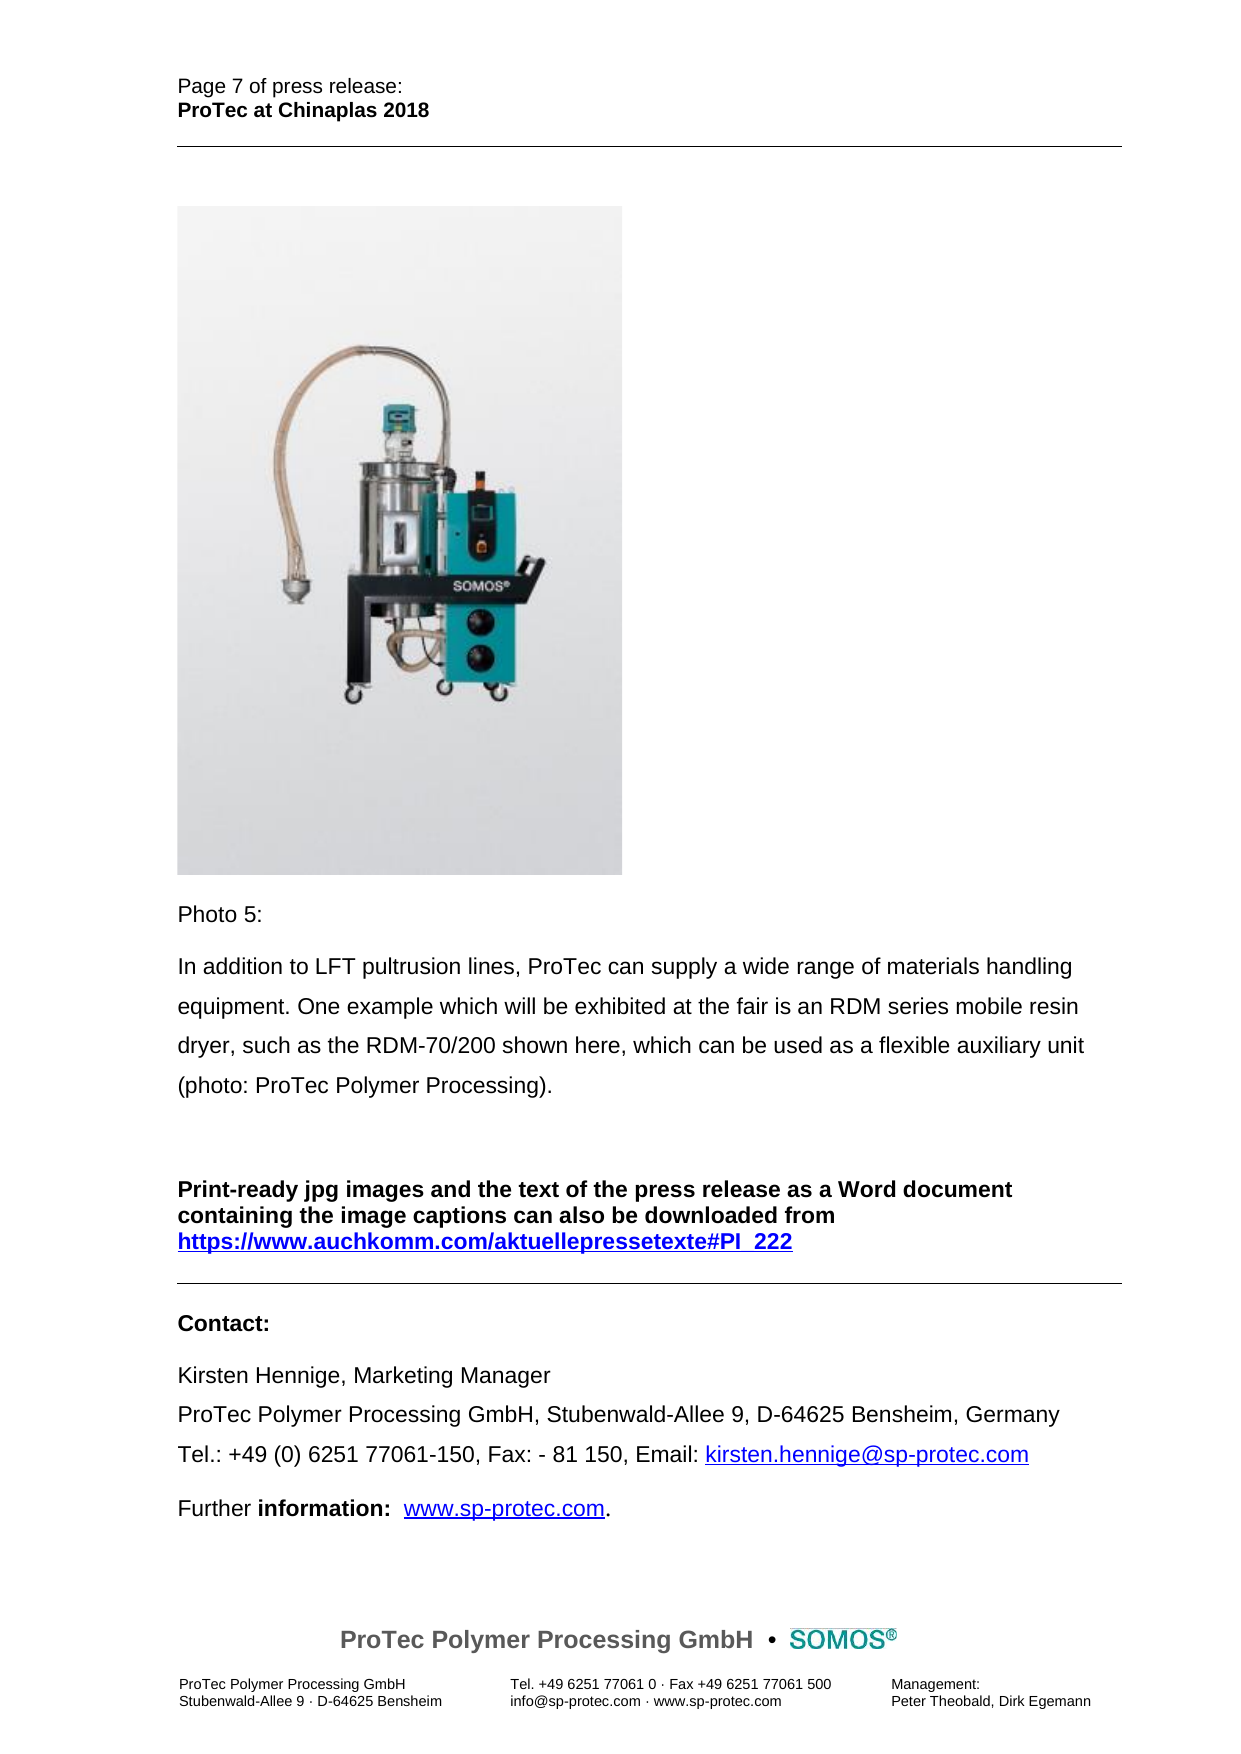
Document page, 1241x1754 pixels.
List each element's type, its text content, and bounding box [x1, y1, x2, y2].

text Photo 5: [177, 901, 1122, 928]
text Kirsten Hennige, Marketing Manager ProTec Polymer Processing GmbH, Stubenwald-Allee 9, D-64625 Bensheim, Germany Tel.: +49 (0) 6251 77061-150, Fax: - 81 150, Email: kirsten.hennige@sp-protec.com [177, 1362, 1122, 1467]
text In addition to LFT pultrusion lines, ProTec can supply a wide range of materials handling equipment. One example which will be exhibited at the fair is an RDM series mobile resin dryer, such as the RDM-70/200 shown here, which can be used as a flexible auxiliary unit (photo: ProTec Polymer Processing). [177, 953, 1122, 1098]
text Further information: www.sp-protec.com. [177, 1493, 1122, 1521]
text Contact: [177, 1310, 1122, 1336]
picture [790, 1628, 897, 1649]
picture [177, 206, 623, 875]
text Print-ready jpg images and the text of the press release as a Word document containing the image captions can also be downloaded from https://www.auchkomm.com/aktuellepressetexte#PI_222 [177, 1176, 1122, 1255]
